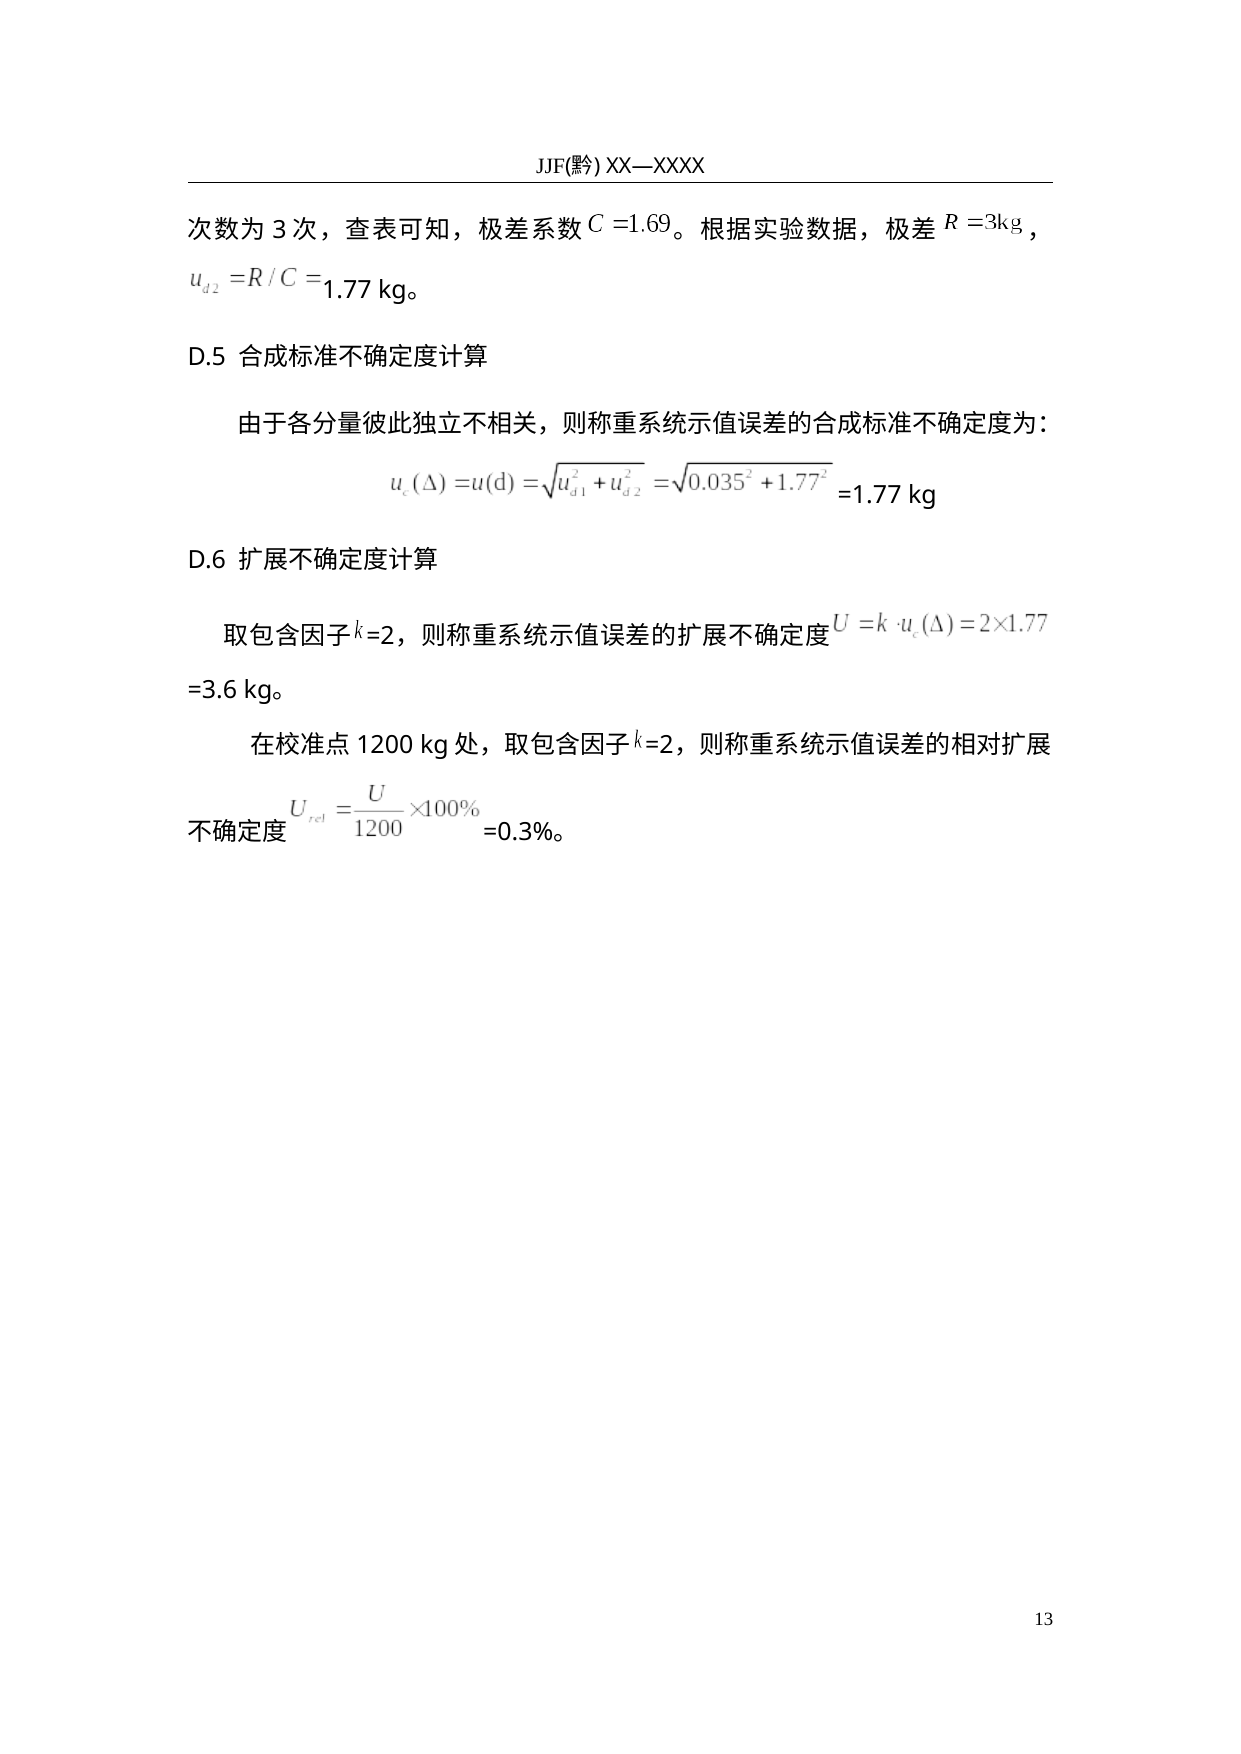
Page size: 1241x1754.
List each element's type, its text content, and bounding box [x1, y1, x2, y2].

text 取包含因子=2，则称重系统示值误差的扩展不确定度=3.6 kg。 [187, 607, 1053, 706]
text 由于各分量彼此独立不相关，则称重系统示值误差的合成标准不确定度为： [187, 403, 1053, 440]
text 在校准点1200 kg处，取包含因子=2，则称重系统示值误差的相对扩展不确定度=0.3%。 [187, 724, 1053, 847]
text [187, 208, 1053, 306]
text =1.77 kg [187, 458, 1053, 510]
text D.6 扩展不确定度计算 [187, 540, 1053, 576]
text D.5 合成标准不确定度计算 [187, 337, 1053, 373]
